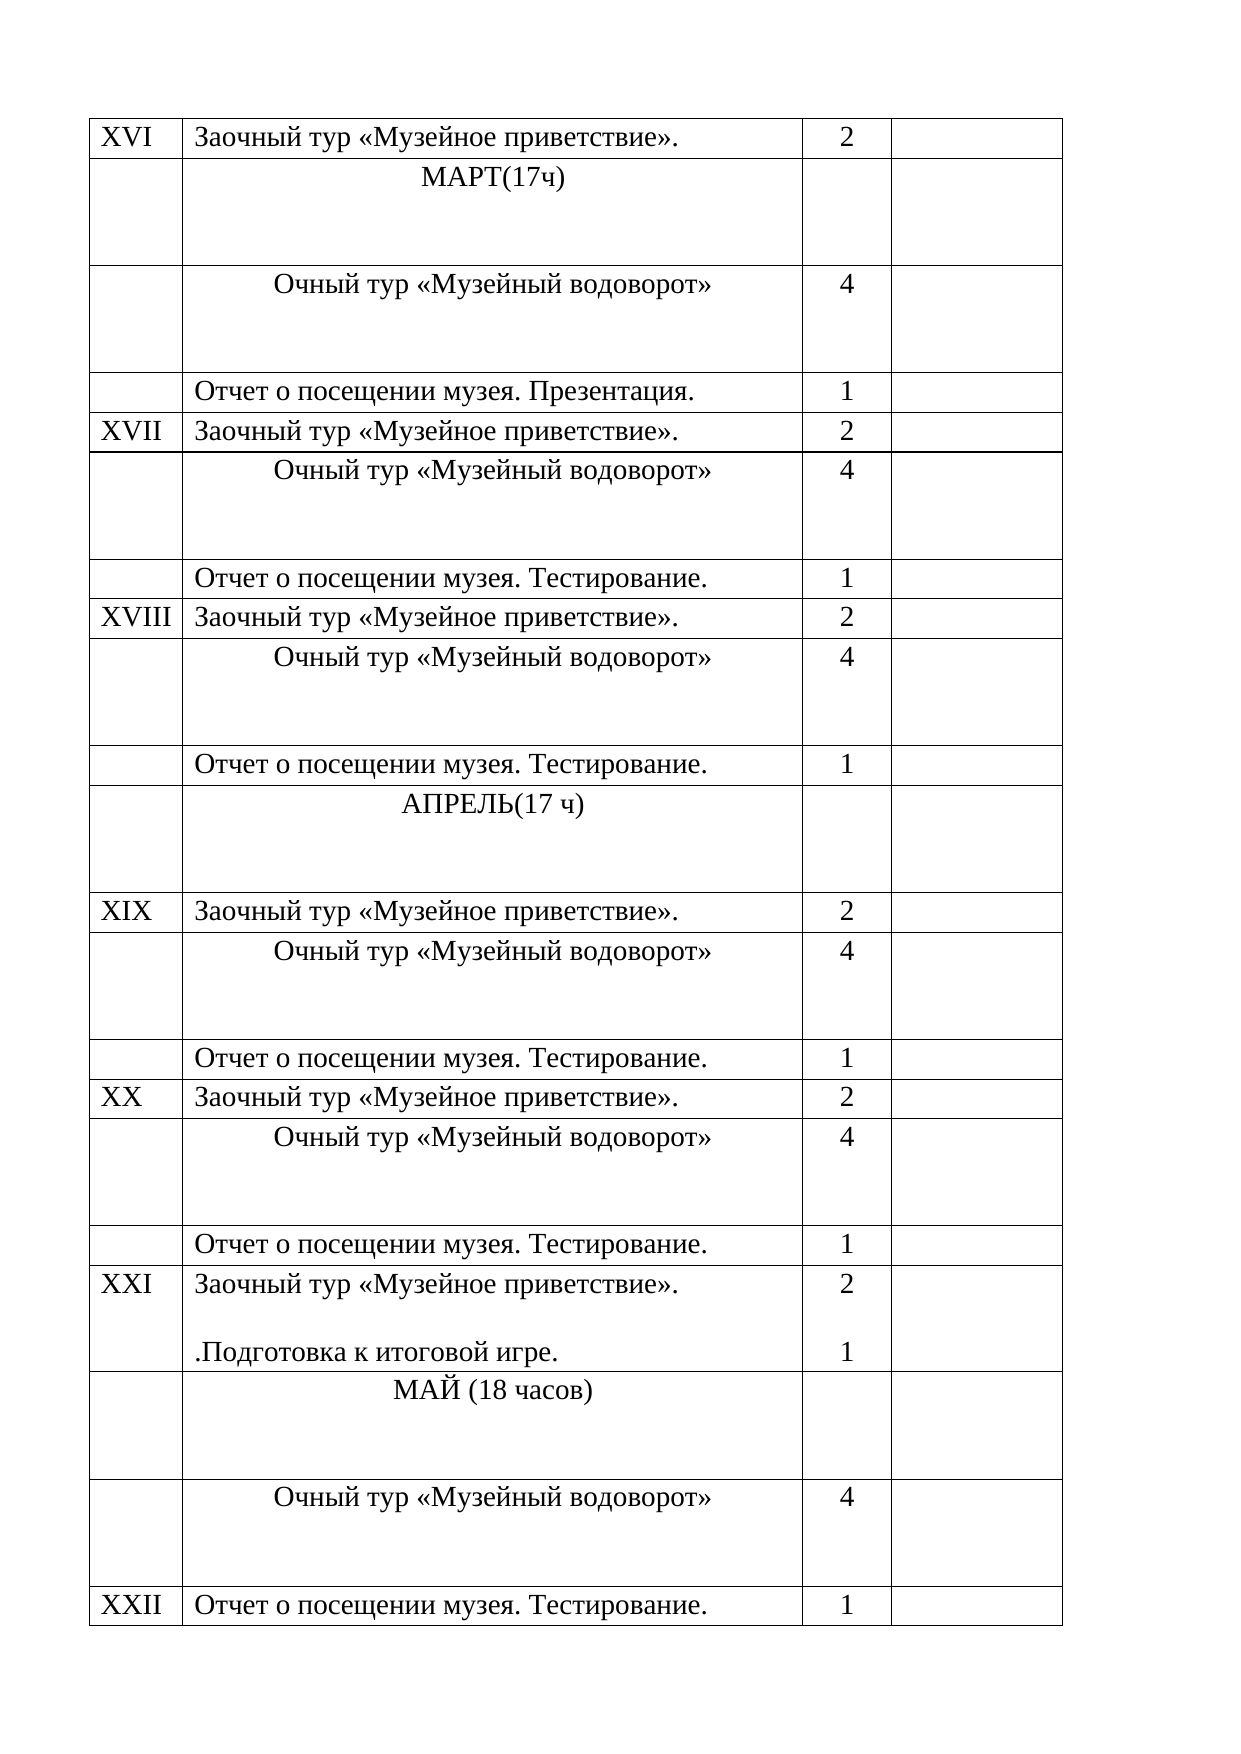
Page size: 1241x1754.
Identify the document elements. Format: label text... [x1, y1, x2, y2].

table_cell 4 [803, 933, 891, 1039]
table_cell Отчет о посещении музея. Тестирование. [183, 560, 802, 598]
table_cell Заочный тур «Музейное приветствие». [183, 1080, 802, 1118]
table_cell [892, 639, 1062, 745]
table_cell [892, 1040, 1062, 1078]
table_cell [90, 159, 182, 265]
table_cell АПРЕЛЬ(17 ч) [183, 786, 802, 892]
table_cell МАЙ (18 часов) [183, 1372, 802, 1478]
table_cell [803, 1372, 891, 1478]
table_cell 1 [803, 746, 891, 785]
table_cell XXII [90, 1587, 182, 1625]
table_cell Отчет о посещении музея. Тестирование. [183, 1040, 802, 1078]
table_cell XX [90, 1080, 182, 1118]
table_cell 4 [803, 639, 891, 745]
table_cell XVII [90, 413, 182, 451]
table_cell [892, 413, 1062, 451]
table_cell XVIII [90, 599, 182, 638]
table_cell 4 [803, 266, 891, 372]
table_cell [90, 1040, 182, 1078]
table_cell [892, 1372, 1062, 1478]
table_cell 2 [803, 413, 891, 451]
table_cell Очный тур «Музейный водоворот» [183, 453, 802, 559]
table_cell XIX [90, 893, 182, 932]
table_cell [90, 639, 182, 745]
table_cell 2 [803, 893, 891, 932]
table_cell [892, 159, 1062, 265]
table_cell [892, 1119, 1062, 1225]
table_cell [90, 373, 182, 412]
table_cell Отчет о посещении музея. Тестирование. [183, 1226, 802, 1265]
table_cell Очный тур «Музейный водоворот» [183, 1119, 802, 1225]
table_cell 2 1 [803, 1266, 891, 1371]
table_cell [803, 786, 891, 892]
table_cell Заочный тур «Музейное приветствие». [183, 893, 802, 932]
table_cell [90, 1226, 182, 1265]
table_cell [892, 1226, 1062, 1265]
table_cell Заочный тур «Музейное приветствие». [183, 413, 802, 451]
table_cell [90, 746, 182, 785]
table_cell [90, 1480, 182, 1586]
table_cell [892, 1480, 1062, 1586]
table_cell [892, 599, 1062, 638]
table_cell Очный тур «Музейный водоворот» [183, 933, 802, 1039]
table_cell [892, 119, 1062, 158]
table_cell [90, 453, 182, 559]
table_cell 4 [803, 1480, 891, 1586]
table_cell 2 [803, 119, 891, 158]
table_cell 1 [803, 373, 891, 412]
table_cell [892, 560, 1062, 598]
table_cell [892, 453, 1062, 559]
table_cell 1 [803, 560, 891, 598]
table_cell [892, 786, 1062, 892]
table_cell [90, 933, 182, 1039]
table_cell МАРТ(17ч) [183, 159, 802, 265]
table_cell Очный тур «Музейный водоворот» [183, 266, 802, 372]
table_cell [90, 560, 182, 598]
table_cell [892, 266, 1062, 372]
table_cell [892, 893, 1062, 932]
table_cell [90, 266, 182, 372]
table_cell [892, 933, 1062, 1039]
table_cell 2 [803, 1080, 891, 1118]
table_cell [803, 159, 891, 265]
table_cell 1 [803, 1587, 891, 1625]
table_cell Отчет о посещении музея. Тестирование. [183, 746, 802, 785]
table_cell Отчет о посещении музея. Презентация. [183, 373, 802, 412]
table_cell [892, 373, 1062, 412]
table_cell Очный тур «Музейный водоворот» [183, 1480, 802, 1586]
table_cell Заочный тур «Музейное приветствие». [183, 599, 802, 638]
table_cell [90, 1119, 182, 1225]
table_cell [90, 786, 182, 892]
table_cell Отчет о посещении музея. Тестирование. [183, 1587, 802, 1625]
table_cell Очный тур «Музейный водоворот» [183, 639, 802, 745]
table_cell 1 [803, 1040, 891, 1078]
table_cell Заочный тур «Музейное приветствие». [183, 119, 802, 158]
table_cell XXI [90, 1266, 182, 1371]
table_cell 2 [803, 599, 891, 638]
table_cell 1 [803, 1226, 891, 1265]
table_cell [892, 1266, 1062, 1371]
table_cell [892, 746, 1062, 785]
table_cell [90, 1372, 182, 1478]
table_cell Заочный тур «Музейное приветствие». .Подготовка к итоговой игре. [183, 1266, 802, 1371]
table_cell 4 [803, 1119, 891, 1225]
table_cell [892, 1587, 1062, 1625]
table_cell 4 [803, 453, 891, 559]
table_cell [892, 1080, 1062, 1118]
table_cell XVI [90, 119, 182, 158]
